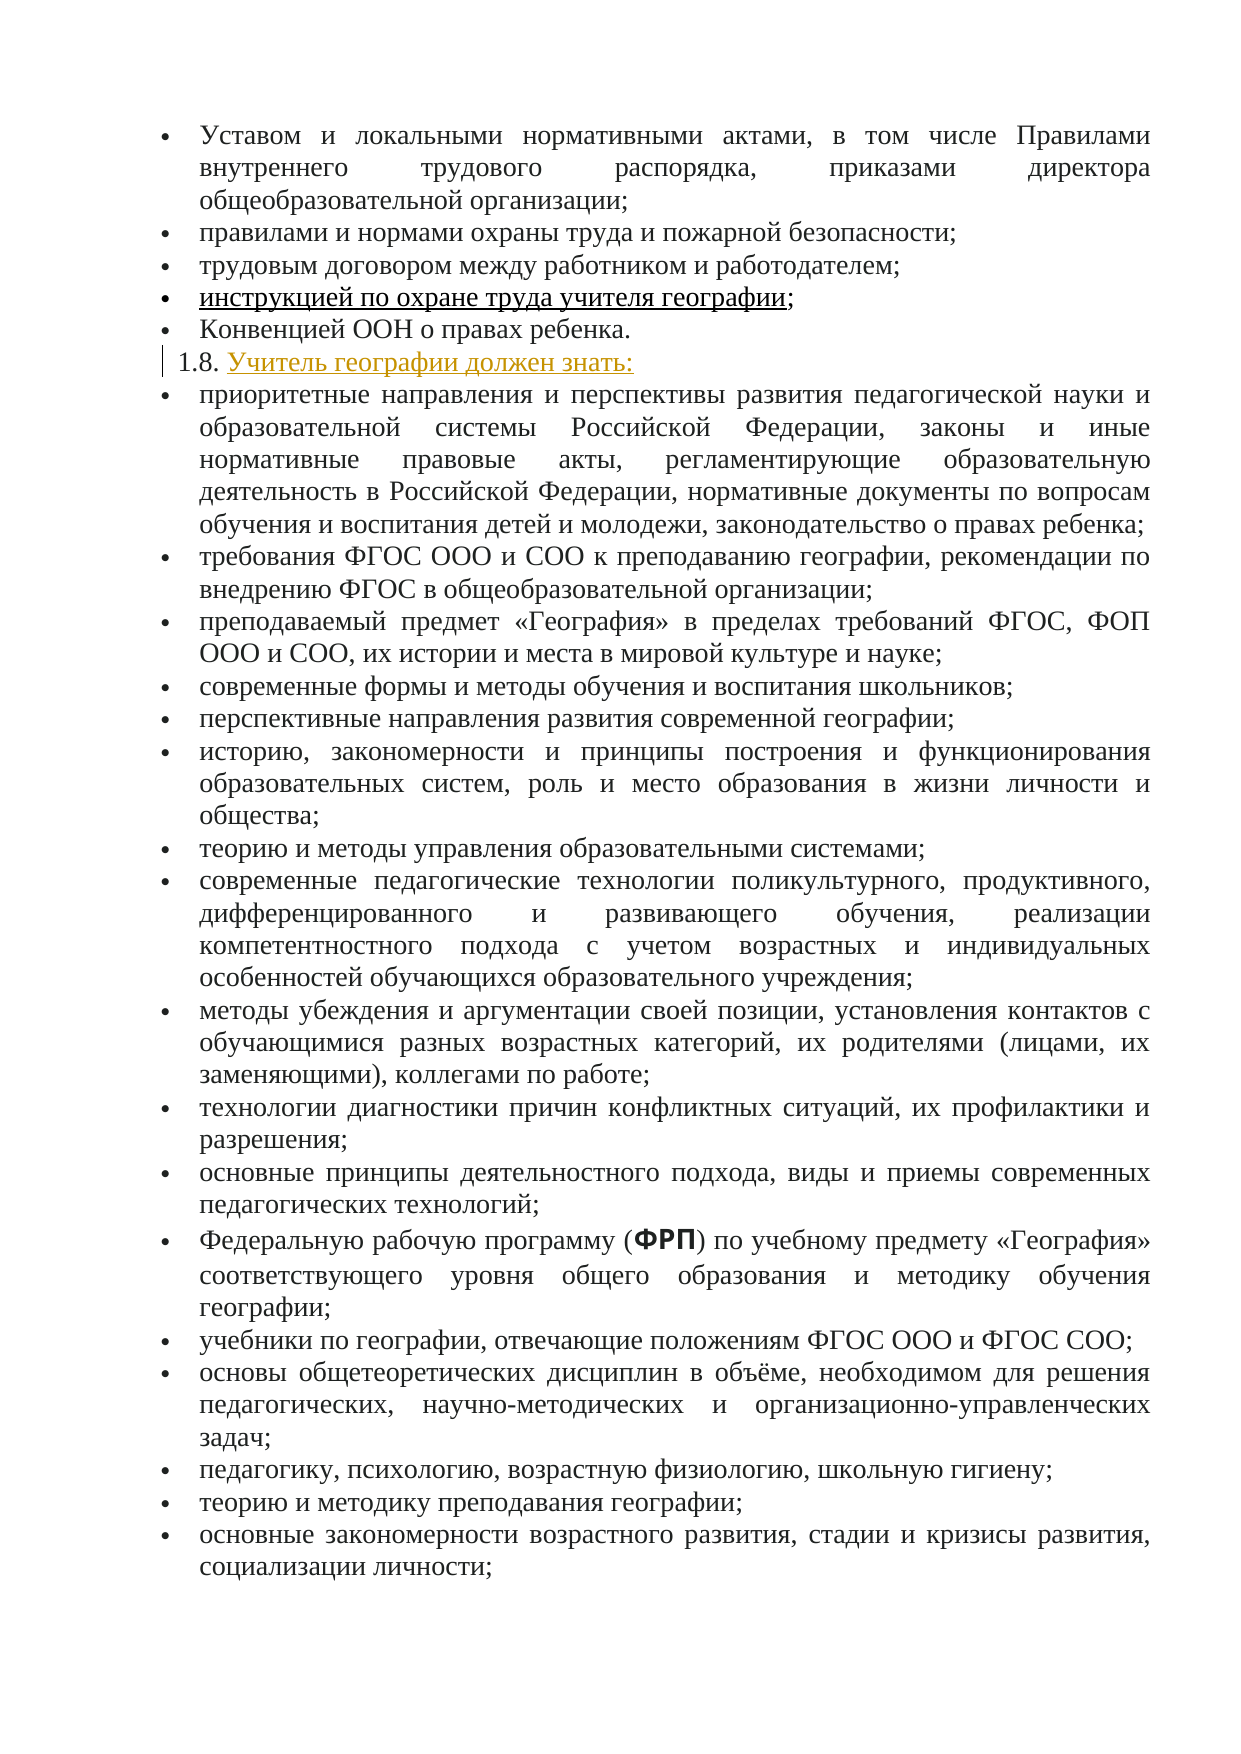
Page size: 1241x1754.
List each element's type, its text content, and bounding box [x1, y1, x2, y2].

list правилами и нормами охраны труда и пожарной безопасности; [162, 215, 1152, 248]
list основные закономерности возрастного развития, стадии и кризисы развития, социализации личности; [162, 1517, 1152, 1582]
list методы убеждения и аргументации своей позиции, установления контактов с обучающимися разных возрастных категорий, их родителями (лицами, их заменяющими), коллегами по работе; [162, 993, 1152, 1090]
text 1.8. [177, 345, 1152, 377]
list теорию и методы управления образовательными системами; [162, 831, 1152, 863]
list современные педагогические технологии поликультурного, продуктивного, дифференцированного и развивающего обучения, реализации компетентностного подхода с учетом возрастных и индивидуальных особенностей обучающихся образовательного учреждения; [162, 863, 1152, 993]
list современные формы и методы обучения и воспитания школьников; [162, 669, 1152, 701]
list технологии диагностики причин конфликтных ситуаций, их профилактики и разрешения; [162, 1090, 1152, 1155]
list трудовым договором между работником и работодателем; [162, 248, 1152, 280]
list историю, закономерности и принципы построения и функционирования образовательных систем, роль и место образования в жизни личности и общества; [162, 734, 1152, 831]
list преподаваемый предмет «География» в пределах требований ФГОС, ФОП ООО и СОО, их истории и места в мировой культуре и науке; [162, 604, 1152, 669]
list приоритетные направления и перспективы развития педагогической науки и образовательной системы Российской Федерации, законы и иные нормативные правовые акты, регламентирующие образовательную деятельность в Российской Федерации, нормативные документы по вопросам обучения и воспитания детей и молодежи, законодательство о правах ребенка; [162, 377, 1152, 539]
list основные принципы деятельностного подхода, виды и приемы современных педагогических технологий; [162, 1155, 1152, 1219]
list инструкцией по охране труда учителя географии; [162, 280, 1152, 312]
list перспективные направления развития современной географии; [162, 701, 1152, 734]
list педагогику, психологию, возрастную физиологию, школьную гигиену; [162, 1452, 1152, 1485]
list Уставом и локальными нормативными актами, в том числе Правилами внутреннего трудового распорядка, приказами директора общеобразовательной организации; [162, 118, 1152, 215]
list требования ФГОС ООО и СОО к преподаванию географии, рекомендации по внедрению ФГОС в общеобразовательной организации; [162, 539, 1152, 604]
list основы общетеоретических дисциплин в объёме, необходимом для решения педагогических, научно-методических и организационно-управленческих задач; [162, 1355, 1152, 1452]
list Конвенцией ООН о правах ребенка. [162, 312, 1152, 345]
list теорию и методику преподавания географии; [162, 1485, 1152, 1517]
list Федеральную рабочую программу (ФРП) по учебному предмету «География» соответствующего уровня общего образования и методику обучения географии; [162, 1219, 1152, 1323]
list учебники по географии, отвечающие положениям ФГОС ООО и ФГОС СОО; [162, 1323, 1152, 1355]
